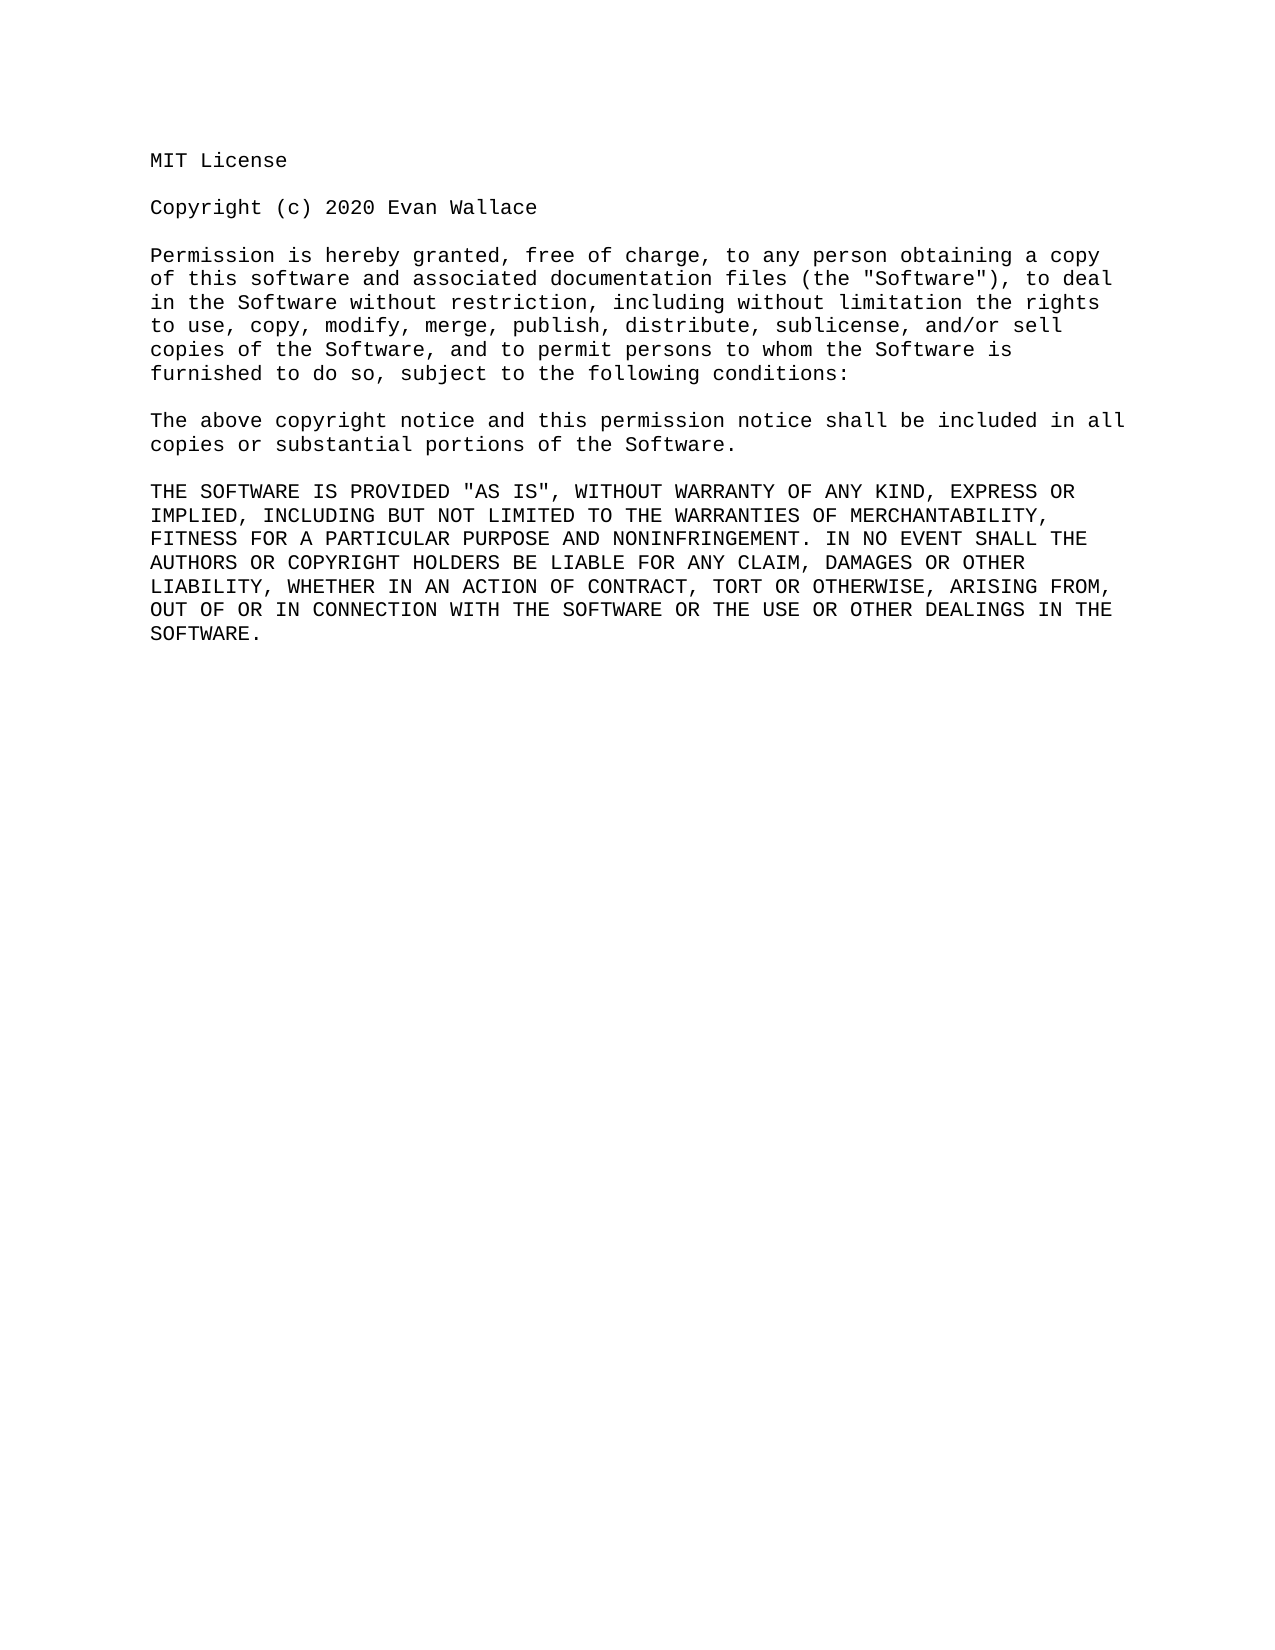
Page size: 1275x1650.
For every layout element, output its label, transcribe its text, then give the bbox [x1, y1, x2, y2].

text furnished to do so, subject to the following conditions: [150, 363, 1125, 386]
text IMPLIED, INCLUDING BUT NOT LIMITED TO THE WARRANTIES OF MERCHANTABILITY, [150, 505, 1125, 528]
text AUTHORS OR COPYRIGHT HOLDERS BE LIABLE FOR ANY CLAIM, DAMAGES OR OTHER [150, 552, 1125, 576]
text Copyright (c) 2020 Evan Wallace [150, 197, 1125, 221]
text THE SOFTWARE IS PROVIDED "AS IS", WITHOUT WARRANTY OF ANY KIND, EXPRESS OR [150, 481, 1125, 505]
text MIT License [150, 150, 1125, 174]
text OUT OF OR IN CONNECTION WITH THE SOFTWARE OR THE USE OR OTHER DEALINGS IN THE [150, 599, 1125, 623]
text The above copyright notice and this permission notice shall be included in all [150, 410, 1125, 434]
text in the Software without restriction, including without limitation the rights [150, 292, 1125, 316]
text SOFTWARE. [150, 623, 1125, 647]
text copies of the Software, and to permit persons to whom the Software is [150, 339, 1125, 363]
text of this software and associated documentation files (the "Software"), to deal [150, 268, 1125, 292]
text Permission is hereby granted, free of charge, to any person obtaining a copy [150, 244, 1125, 268]
text FITNESS FOR A PARTICULAR PURPOSE AND NONINFRINGEMENT. IN NO EVENT SHALL THE [150, 528, 1125, 552]
text copies or substantial portions of the Software. [150, 434, 1125, 457]
text LIABILITY, WHETHER IN AN ACTION OF CONTRACT, TORT OR OTHERWISE, ARISING FROM, [150, 576, 1125, 599]
text to use, copy, modify, merge, publish, distribute, sublicense, and/or sell [150, 316, 1125, 339]
